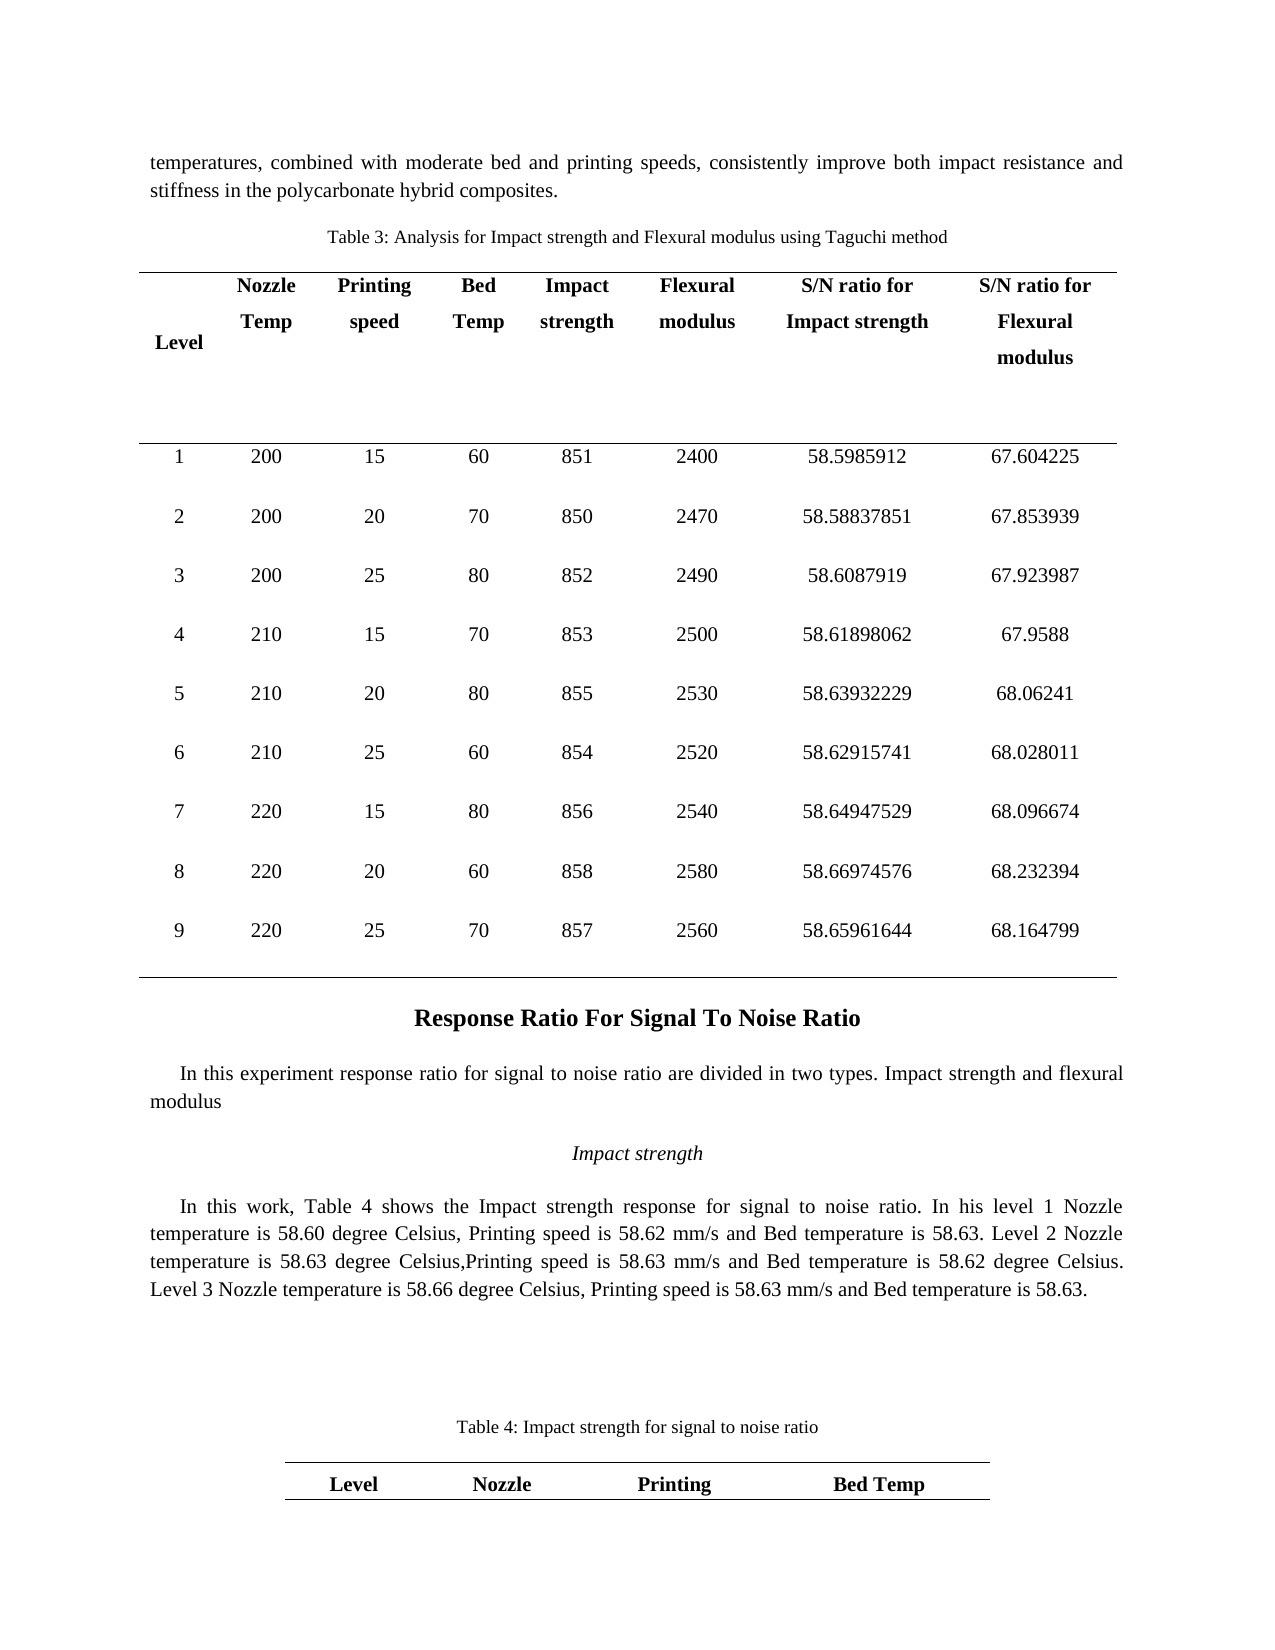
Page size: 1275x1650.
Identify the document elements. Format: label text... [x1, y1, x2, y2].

table_cell 58.65961644 [761, 918, 953, 977]
table_cell 80 [436, 681, 521, 740]
table_cell 25 [313, 563, 436, 622]
table_cell 80 [436, 799, 521, 858]
subtitle Impact strength [150, 1141, 1125, 1165]
table_cell 6 [139, 740, 219, 799]
table_cell 853 [521, 622, 633, 681]
table_cell 20 [313, 859, 436, 918]
table_cell 68.232394 [953, 859, 1117, 918]
table_cell 58.63932229 [761, 681, 953, 740]
table_cell 68.096674 [953, 799, 1117, 858]
table_cell 852 [521, 563, 633, 622]
table_cell 4 [139, 622, 219, 681]
table_cell 200 [220, 504, 313, 563]
table_cell 7 [139, 799, 219, 858]
table_cell 855 [521, 681, 633, 740]
table_cell 2400 [633, 444, 761, 503]
table_cell 2 [139, 504, 219, 563]
table_cell 857 [521, 918, 633, 977]
table_cell 9 [139, 918, 219, 977]
table_cell 68.028011 [953, 740, 1117, 799]
table_cell 80 [436, 563, 521, 622]
table_cell 58.5985912 [761, 444, 953, 503]
table_cell 58.64947529 [761, 799, 953, 858]
table_cell 220 [220, 859, 313, 918]
table_cell 15 [313, 622, 436, 681]
table_cell 20 [313, 504, 436, 563]
table_cell 200 [220, 563, 313, 622]
subtitle Response Ratio For Signal To Noise Ratio [150, 1003, 1125, 1032]
table_header Nozzle Temp [220, 273, 313, 443]
table_header Flexural modulus [633, 273, 761, 443]
table_header Printing speed [313, 273, 436, 443]
table_cell 2560 [633, 918, 761, 977]
table_cell 58.6087919 [761, 563, 953, 622]
table_cell 2530 [633, 681, 761, 740]
table_cell 25 [313, 740, 436, 799]
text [150, 150, 1125, 202]
table_cell 67.923987 [953, 563, 1117, 622]
table_cell 2540 [633, 799, 761, 858]
table_cell 3 [139, 563, 219, 622]
table_cell 858 [521, 859, 633, 918]
table_cell 25 [313, 918, 436, 977]
table_header S/N ratio for Flexural modulus [953, 273, 1117, 443]
table_cell 58.62915741 [761, 740, 953, 799]
table_cell 68.06241 [953, 681, 1117, 740]
table_cell 850 [521, 504, 633, 563]
text In this experiment response ratio for signal to noise ratio are divided in two types. Impact strength and flexural modulus [150, 1061, 1125, 1113]
table_header Bed Temp [768, 1463, 990, 1499]
table_cell 58.58837851 [761, 504, 953, 563]
text Table 4: Impact strength for signal to noise ratio [150, 1416, 1125, 1438]
table_header Nozzle Temp [423, 1463, 581, 1499]
table_cell 68.164799 [953, 918, 1117, 977]
text Table 3: Analysis for Impact strength and Flexural modulus using Taguchi method [150, 226, 1125, 248]
table_cell 2500 [633, 622, 761, 681]
table_header Impact strength [521, 273, 633, 443]
table_cell 220 [220, 799, 313, 858]
table_cell 851 [521, 444, 633, 503]
table_cell 15 [313, 444, 436, 503]
table_cell 70 [436, 918, 521, 977]
table_cell 58.61898062 [761, 622, 953, 681]
table_cell 220 [220, 918, 313, 977]
table_cell 1 [139, 444, 219, 503]
table_cell 60 [436, 859, 521, 918]
table_cell 200 [220, 444, 313, 503]
table_cell 15 [313, 799, 436, 858]
text In this work, Table 4 shows the Impact strength response for signal to noise ratio. In his level 1 Nozzle temperature is 58.60 degree Celsius, Printing speed is 58.62 mm/s and Bed temperature is 58.63. Level 2 Nozzle temperature is 58.63 degree Celsius,Printing speed is 58.63 mm/s and Bed temperature is 58.62 degree Celsius. Level 3 Nozzle temperature is 58.66 degree Celsius, Printing speed is 58.63 mm/s and Bed temperature is 58.63. [150, 1194, 1125, 1301]
table_cell 2490 [633, 563, 761, 622]
table_cell 2470 [633, 504, 761, 563]
table_cell 67.853939 [953, 504, 1117, 563]
table_cell 58.66974576 [761, 859, 953, 918]
table_cell 2520 [633, 740, 761, 799]
table_cell 856 [521, 799, 633, 858]
table_cell 2580 [633, 859, 761, 918]
table_cell 70 [436, 504, 521, 563]
table_header Level [285, 1463, 423, 1499]
table_header Level [139, 273, 219, 443]
table_cell 67.9588 [953, 622, 1117, 681]
table_header Bed Temp [436, 273, 521, 443]
table_header S/N ratio for Impact strength [761, 273, 953, 443]
table_cell 854 [521, 740, 633, 799]
table_cell 8 [139, 859, 219, 918]
table_cell 60 [436, 740, 521, 799]
table_cell 20 [313, 681, 436, 740]
table_cell 5 [139, 681, 219, 740]
table_cell 210 [220, 681, 313, 740]
table_cell 210 [220, 622, 313, 681]
table_cell 60 [436, 444, 521, 503]
table_header Printing speed [581, 1463, 768, 1499]
table_cell 67.604225 [953, 444, 1117, 503]
table_cell 210 [220, 740, 313, 799]
table_cell 70 [436, 622, 521, 681]
